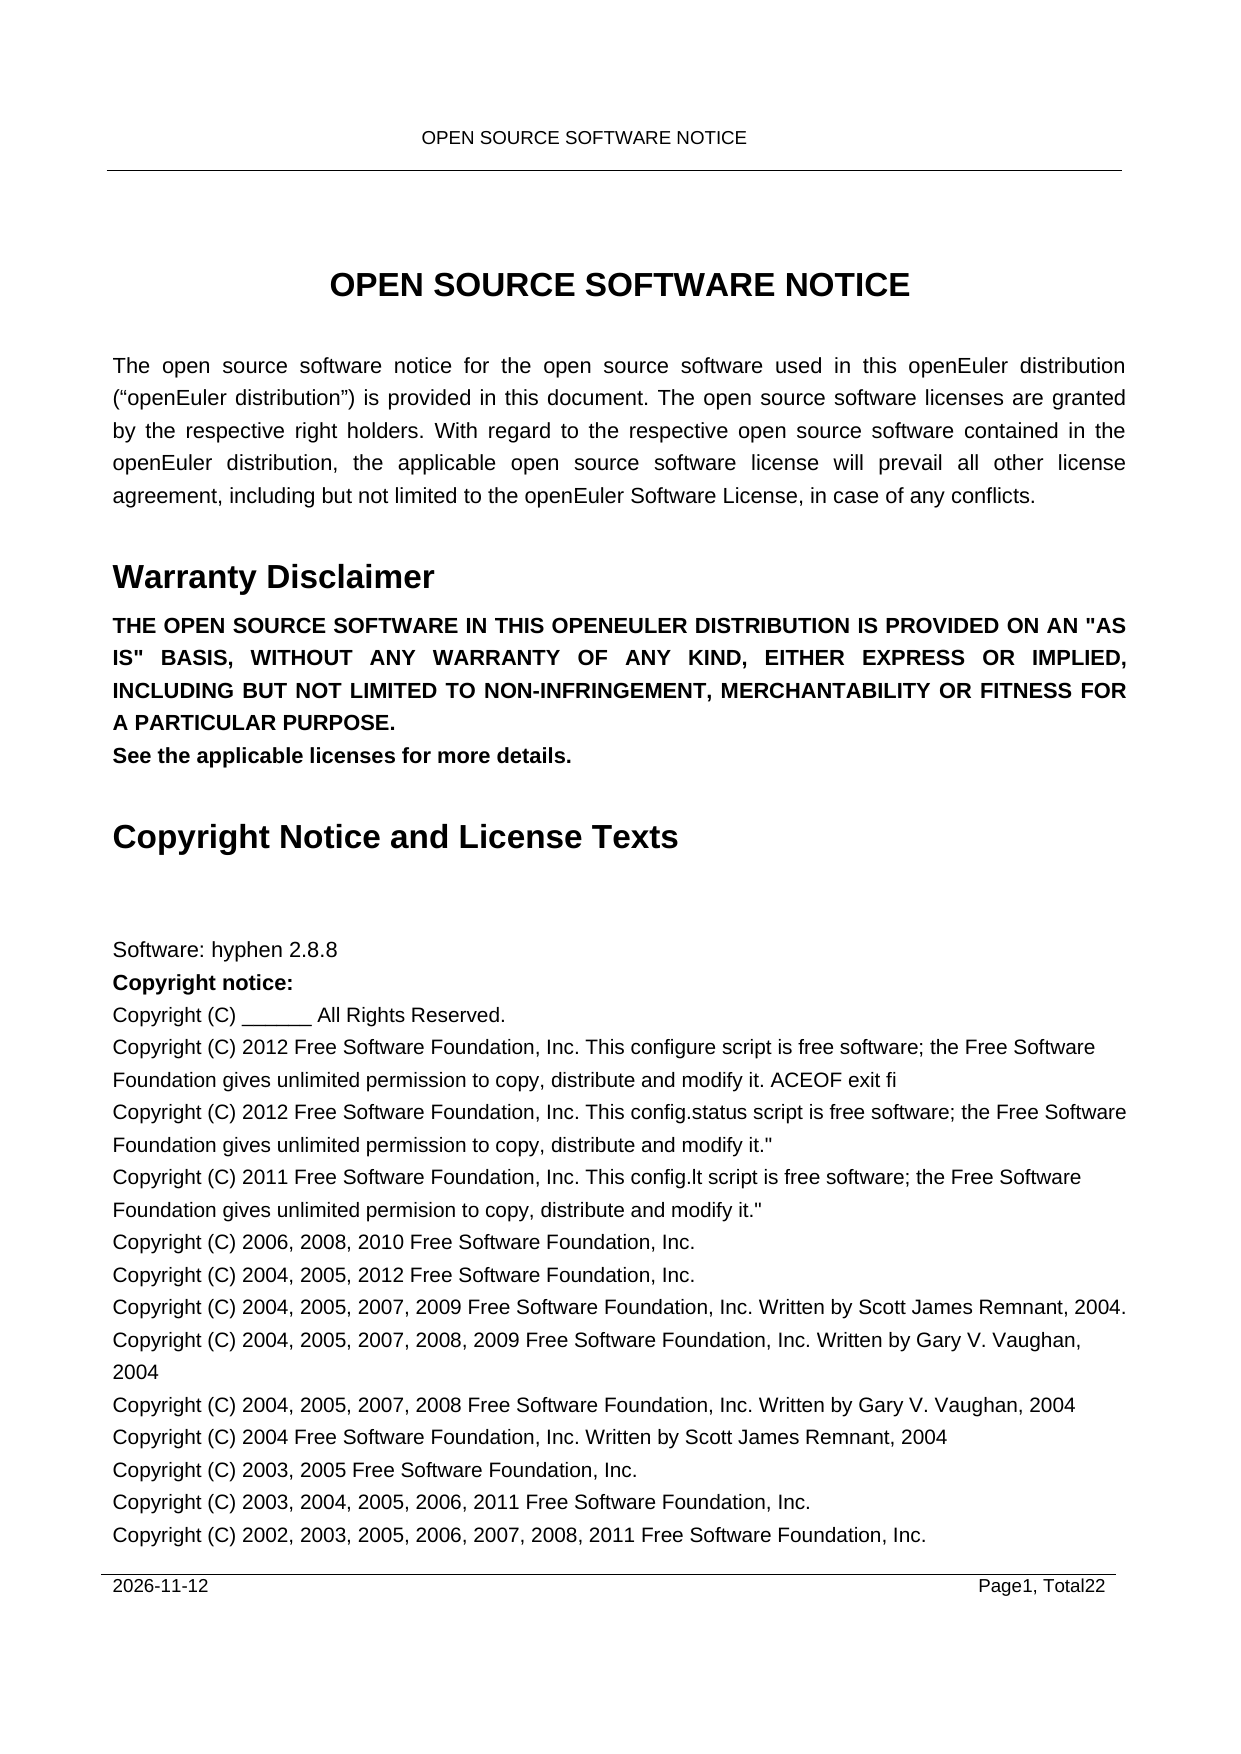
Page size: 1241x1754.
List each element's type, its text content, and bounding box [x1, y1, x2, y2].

text Copyright (C) 2003, 2004, 2005, 2006, 2011 Free Software Foundation, Inc. [112, 1486, 1128, 1518]
text Copyright (C) 2002, 2003, 2005, 2006, 2007, 2008, 2011 Free Software Foundation, Inc. [112, 1518, 1128, 1551]
text Software: hyphen 2.8.8 [112, 933, 1128, 966]
text Copyright (C) 2004, 2005, 2007, 2009 Free Software Foundation, Inc. Written by Scott James Remnant, 2004. [112, 1291, 1128, 1323]
text Copyright (C) 2004, 2005, 2007, 2008 Free Software Foundation, Inc. Written by Gary V. Vaughan, 2004 [112, 1388, 1128, 1421]
text Copyright (C) 2003, 2005 Free Software Foundation, Inc. [112, 1453, 1128, 1486]
text Warranty Disclaimer [112, 544, 1128, 609]
text Copyright (C) ______ All Rights Reserved. [112, 998, 1128, 1031]
text Copyright Notice and License Texts [112, 804, 1128, 869]
text THE OPEN SOURCE SOFTWARE IN THIS OPENEULER DISTRIBUTION IS PROVIDED ON AN "AS IS" BASIS, WITHOUT ANY WARRANTY OF ANY KIND, EITHER EXPRESS OR IMPLIED, INCLUDING BUT NOT LIMITED TO NON-INFRINGEMENT, MERCHANTABILITY OR FITNESS FOR A PARTICULAR PURPOSE. See the applicable licenses for more details. [112, 609, 1128, 771]
text Copyright (C) 2004 Free Software Foundation, Inc. Written by Scott James Remnant, 2004 [112, 1421, 1128, 1453]
text Copyright (C) 2006, 2008, 2010 Free Software Foundation, Inc. [112, 1226, 1128, 1258]
text OPEN SOURCE SOFTWARE NOTICE [112, 251, 1128, 316]
text Copyright notice: [112, 966, 1128, 998]
text Copyright (C) 2011 Free Software Foundation, Inc. This config.lt script is free software; the Free Software Foundation gives unlimited permision to copy, distribute and modify it." [112, 1161, 1128, 1226]
text Copyright (C) 2012 Free Software Foundation, Inc. This config.status script is free software; the Free Software Foundation gives unlimited permission to copy, distribute and modify it." [112, 1096, 1128, 1161]
text Copyright (C) 2004, 2005, 2007, 2008, 2009 Free Software Foundation, Inc. Written by Gary V. Vaughan, 2004 [112, 1323, 1128, 1388]
text Copyright (C) 2004, 2005, 2012 Free Software Foundation, Inc. [112, 1258, 1128, 1291]
text The open source software notice for the open source software used in this openEuler distribution (“openEuler distribution”) is provided in this document. The open source software licenses are granted by the respective right holders. With regard to the respective open source software contained in the openEuler distribution, the applicable open source software license will prevail all other license agreement, including but not limited to the openEuler Software License, in case of any conflicts. [112, 349, 1128, 511]
text Copyright (C) 2012 Free Software Foundation, Inc. This configure script is free software; the Free Software Foundation gives unlimited permission to copy, distribute and modify it. ACEOF exit fi [112, 1031, 1128, 1096]
